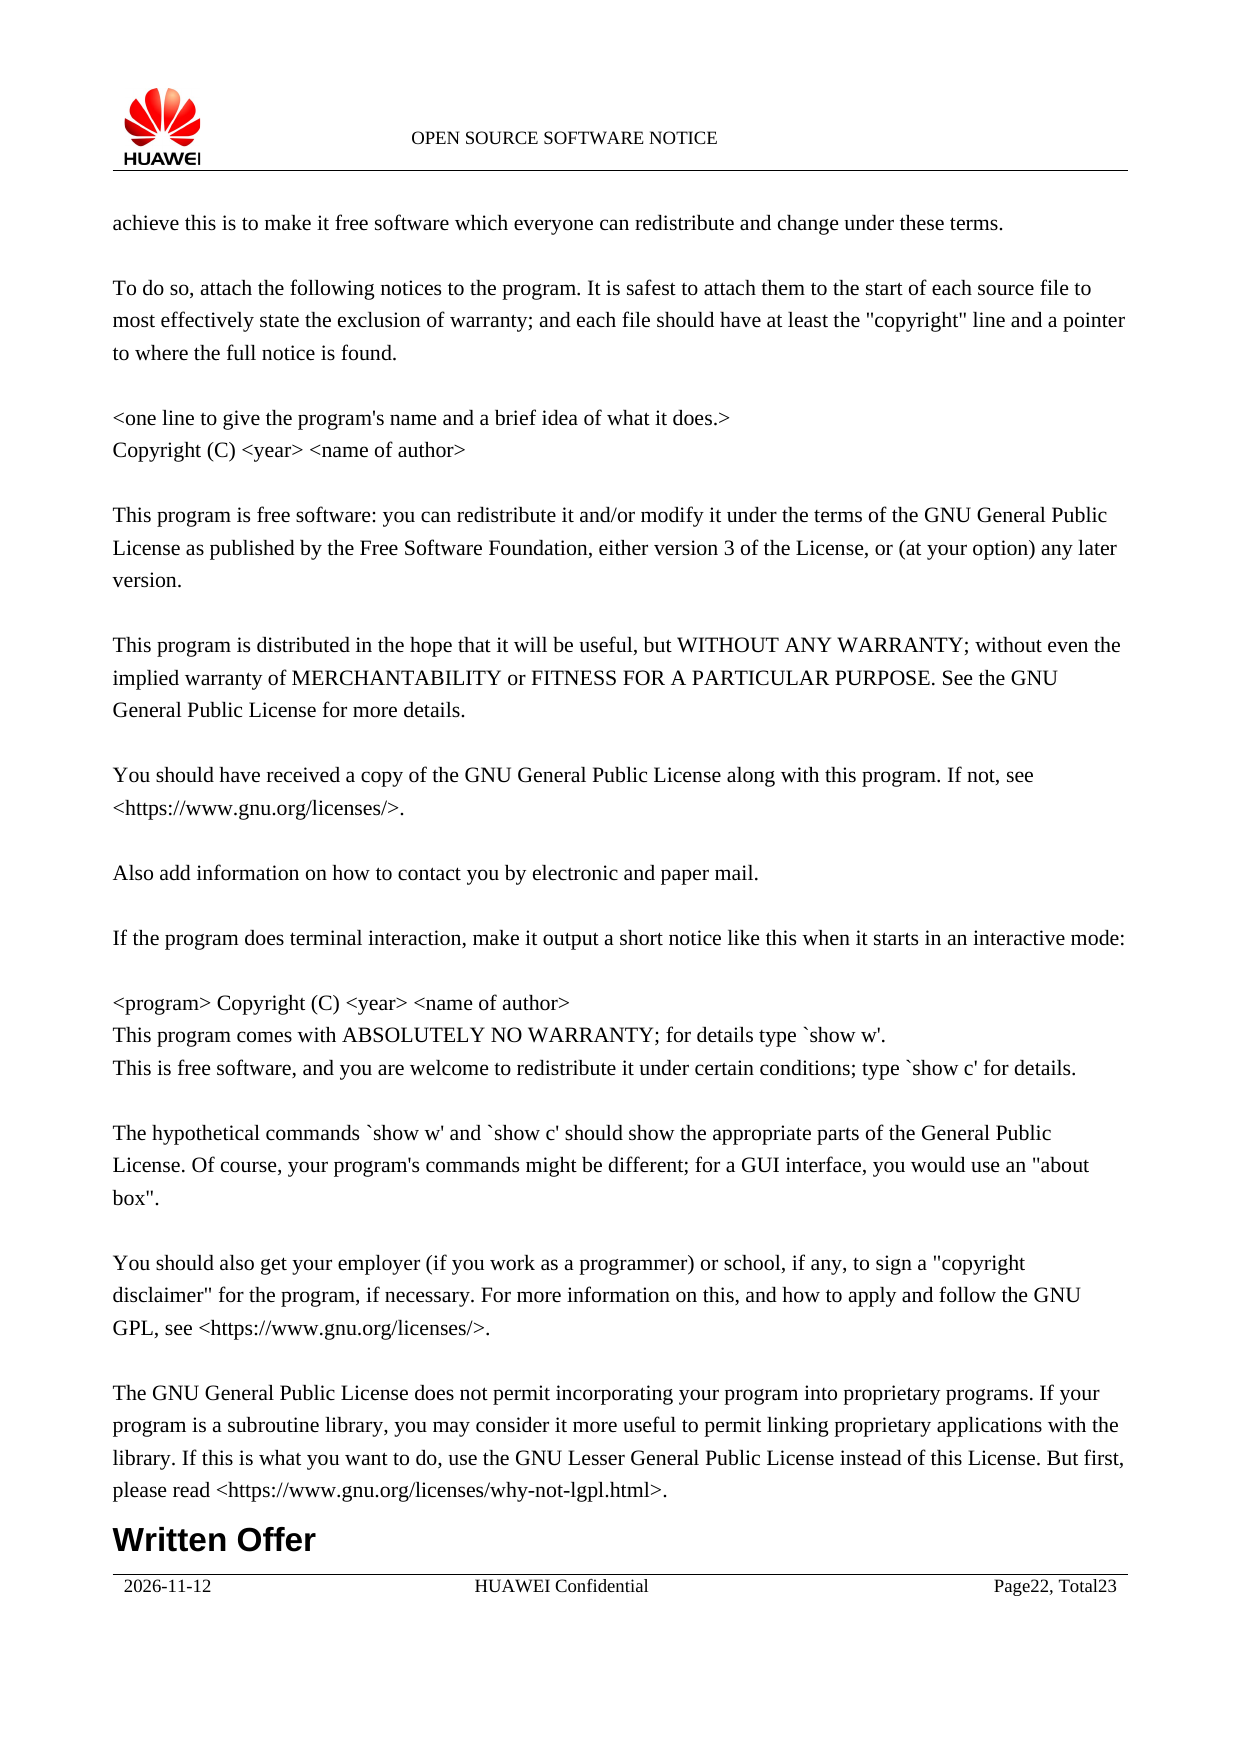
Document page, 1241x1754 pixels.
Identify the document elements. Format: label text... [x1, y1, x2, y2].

picture [124, 88, 201, 165]
text Written Offer [112, 1506, 1128, 1571]
